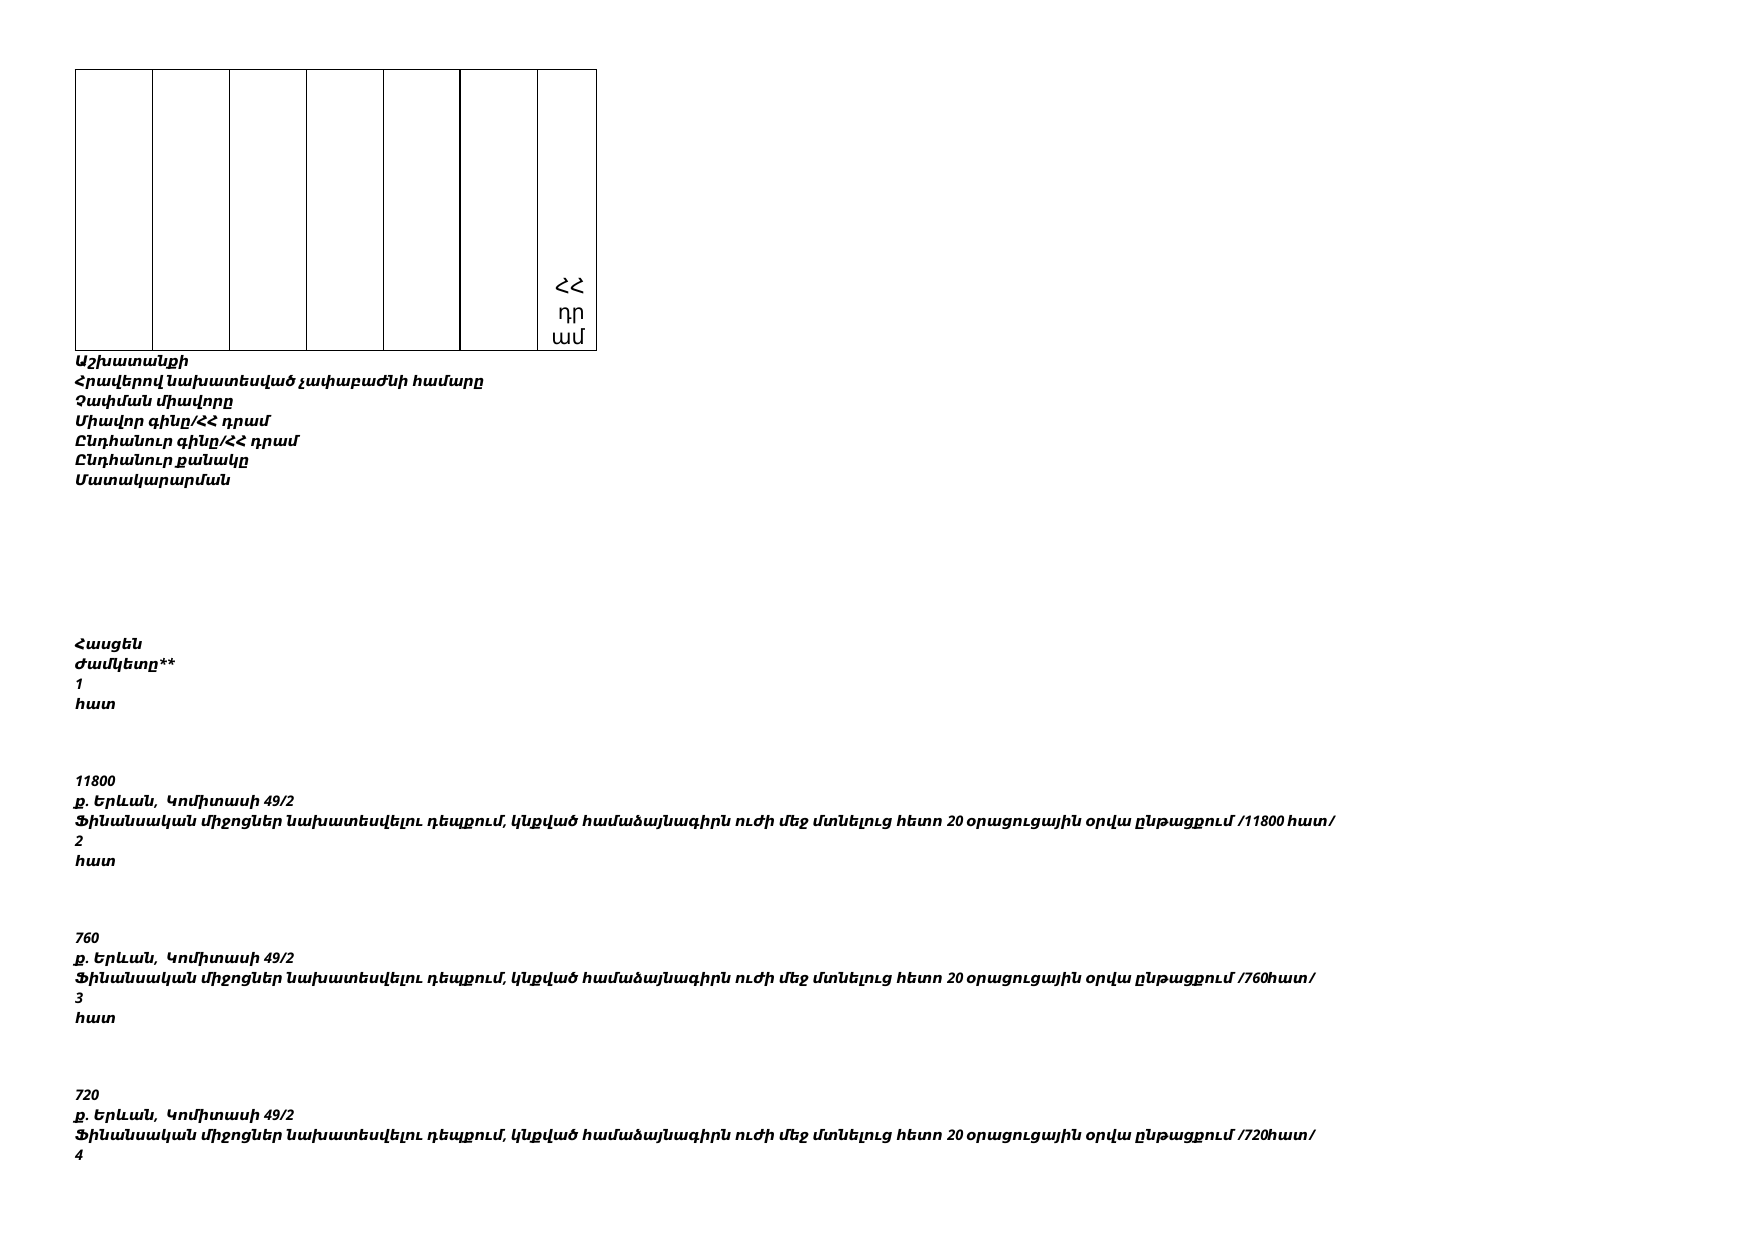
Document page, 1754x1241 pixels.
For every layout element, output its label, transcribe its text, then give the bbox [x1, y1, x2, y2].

text ՀՀ դրամ [548, 70, 585, 350]
